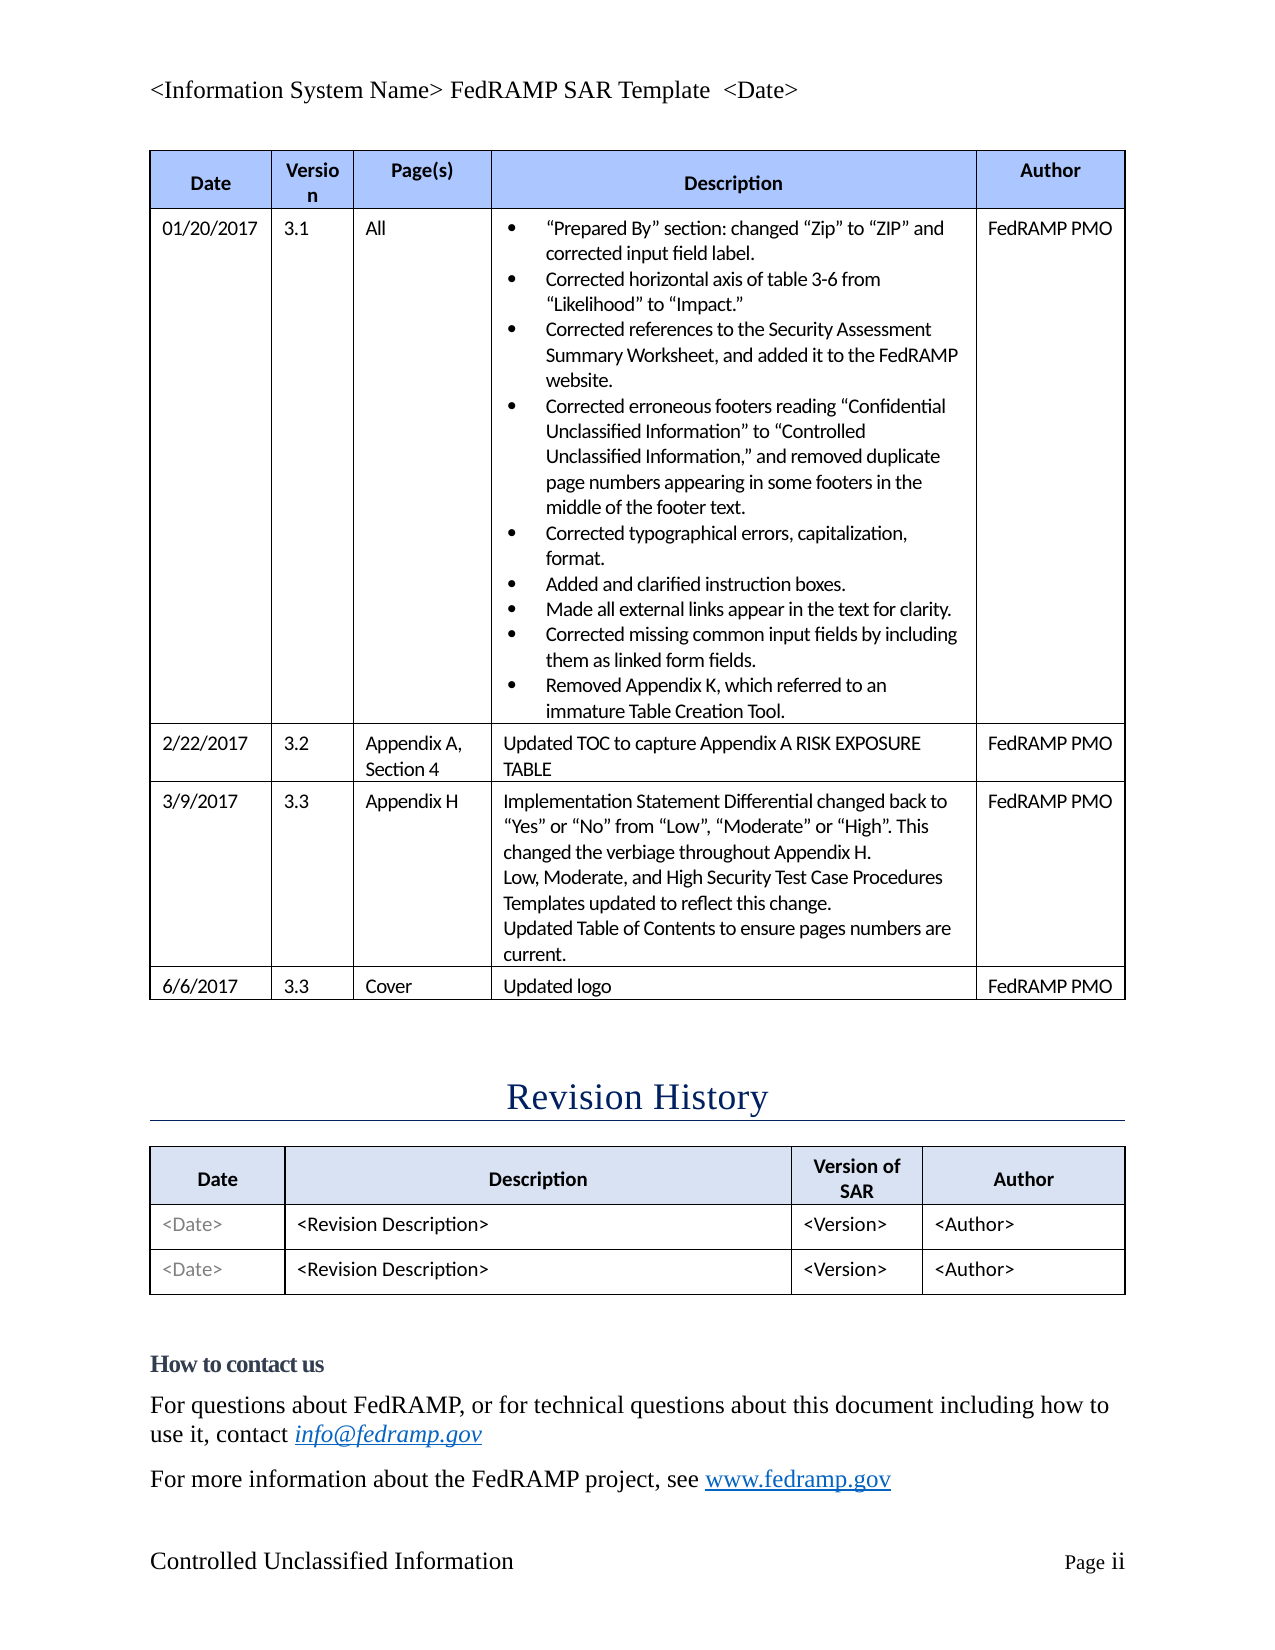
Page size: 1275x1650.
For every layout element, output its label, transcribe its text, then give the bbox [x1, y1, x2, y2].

table_header Description [492, 151, 976, 208]
text For questions about FedRAMP, or for technical questions about this document including how to use it, contact info@fedramp.gov [150, 1390, 1125, 1447]
title How to contact us [150, 1349, 1125, 1377]
table_cell 01/20/2017 [151, 209, 271, 723]
table_cell 3.3 [272, 782, 353, 966]
table_cell All [354, 209, 491, 723]
table_cell 3.3 [272, 967, 353, 999]
table_cell FedRAMP PMO [977, 782, 1124, 966]
table_cell Implementation Statement Differential changed back to “Yes” or “No” from “Low”, “Moderate” or “High”. This changed the verbiage throughout Appendix H. Low, Moderate, and High Security Test Case Procedures Templates updated to reflect this change. Updated Table of Contents to ensure pages numbers are current. [492, 782, 976, 966]
table_cell FedRAMP PMO [977, 724, 1124, 781]
title Revision History [150, 1075, 1125, 1120]
table_cell 3.1 [272, 209, 353, 723]
table_cell Updated logo [492, 967, 976, 999]
table_header Author [923, 1147, 1124, 1204]
table_header Author [977, 151, 1124, 208]
table_cell 6/6/2017 [151, 967, 271, 999]
table_header Description [286, 1147, 791, 1204]
table_cell Updated TOC to capture Appendix A RISK EXPOSURE TABLE [492, 724, 976, 781]
table_header Version of SAR [792, 1147, 922, 1204]
table_cell FedRAMP PMO [977, 209, 1124, 723]
table_header Date [151, 1147, 284, 1204]
table_cell 3/9/2017 [151, 782, 271, 966]
table_header Version [272, 151, 353, 208]
table_cell 2/22/2017 [151, 724, 271, 781]
table_cell FedRAMP PMO [977, 967, 1124, 999]
table_cell 3.2 [272, 724, 353, 781]
table_header Page(s) [354, 151, 491, 208]
table_cell Appendix A, Section 4 [354, 724, 491, 781]
text For more information about the FedRAMP project, see www.fedramp.gov [150, 1464, 1125, 1493]
table_cell Appendix H [354, 782, 491, 966]
table_cell Cover [354, 967, 491, 999]
table_header Date [151, 151, 271, 208]
table_cell “Prepared By” section: changed “Zip” to “ZIP” and corrected input field label. Corrected horizontal axis of table 3-6 from “Likelihood” to “Impact.” Corrected references to the Security Assessment Summary Worksheet, and added it to the FedRAMP website. Corrected erroneous footers reading “Confidential Unclassified Information” to “Controlled Unclassified Information,” and removed duplicate page numbers appearing in some footers in the middle of the footer text. Corrected typographical errors, capitalization, format. Added and clarified instruction boxes. Made all external links appear in the text for clarity. Corrected missing common input fields by including them as linked form fields. Removed Appendix K, which referred to an immature Table Creation Tool. [492, 209, 976, 723]
